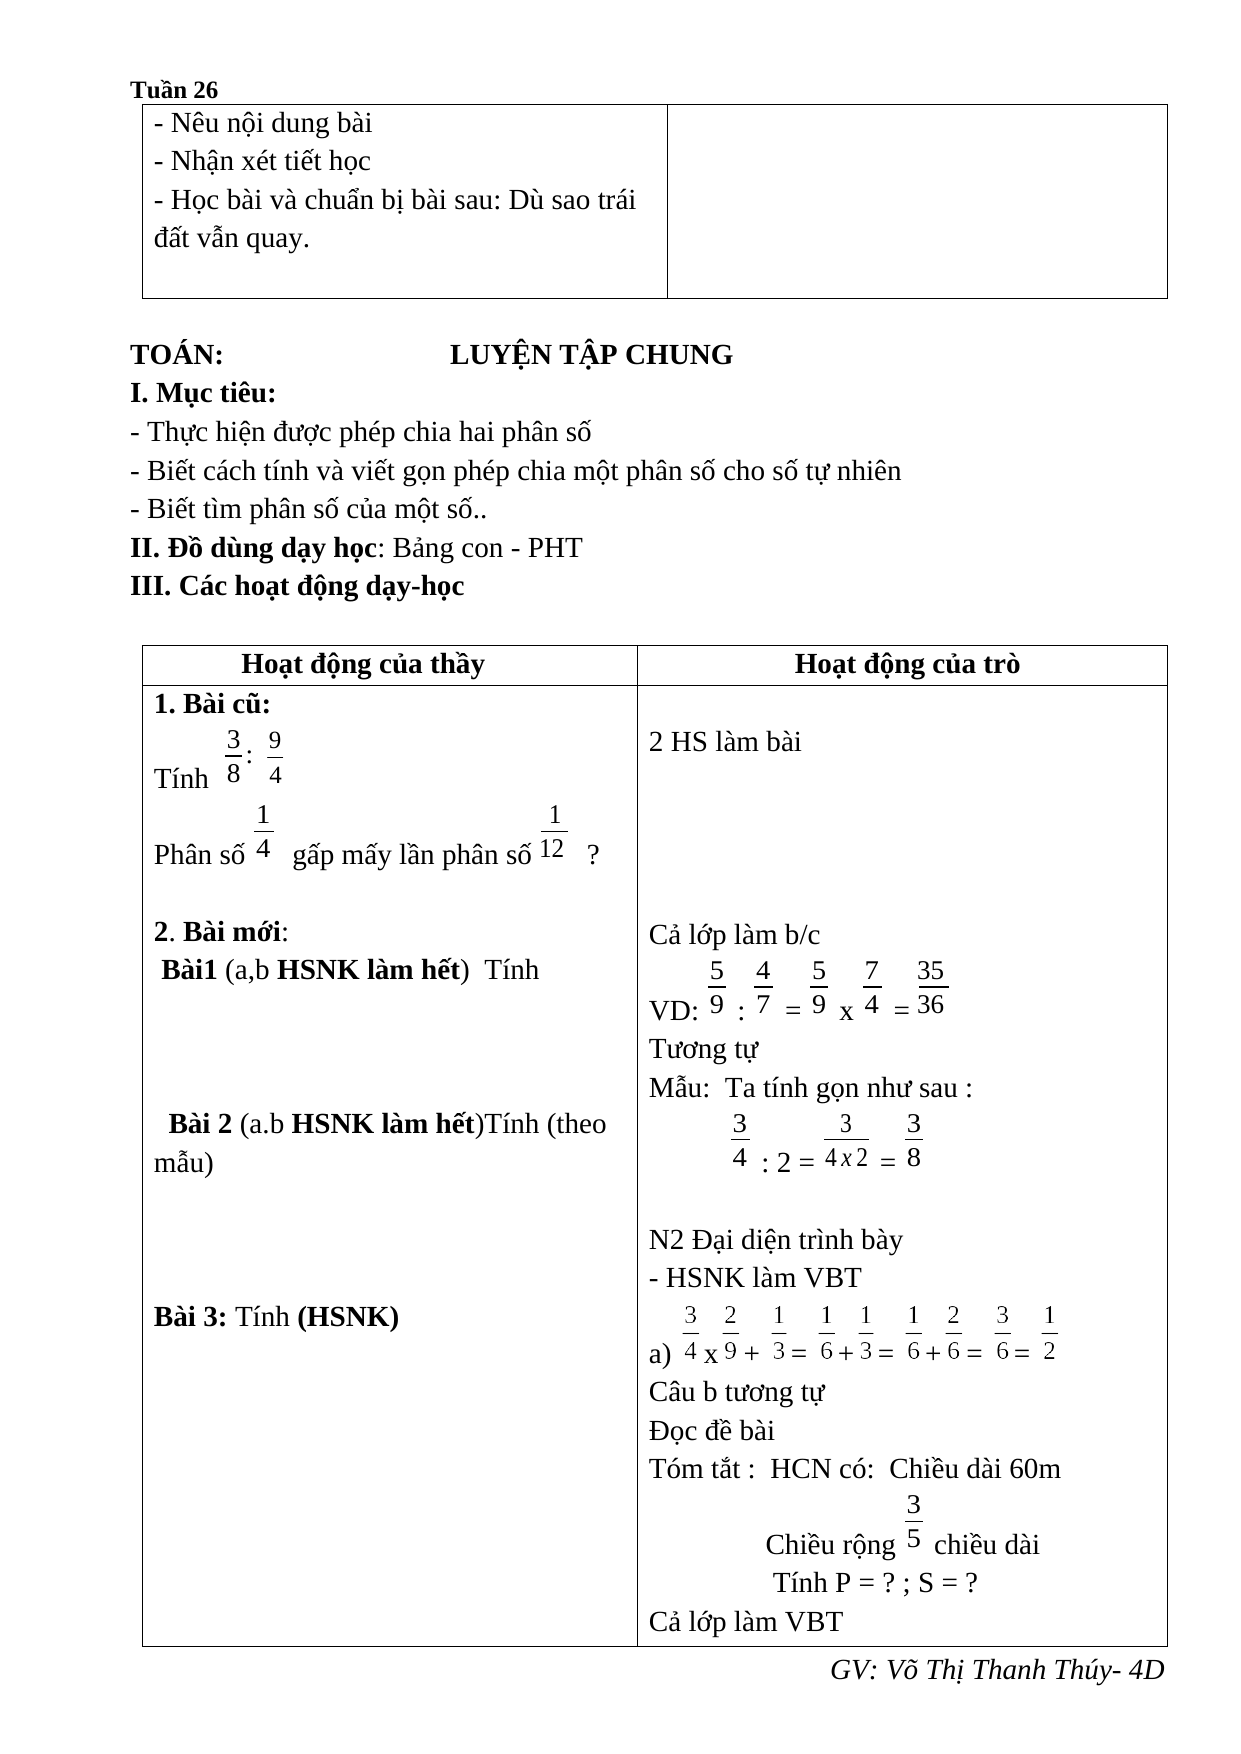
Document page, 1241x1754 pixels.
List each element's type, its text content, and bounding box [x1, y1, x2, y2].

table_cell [143, 686, 637, 1646]
text - Thực hiện được phép chia hai phân số [130, 414, 1169, 448]
table_header Hoạt động của trò [638, 646, 1167, 685]
text II. Đồ dùng dạy học: Bảng con - PHT [130, 530, 1169, 563]
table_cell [638, 686, 1167, 1646]
table_header Hoạt động của thầy [143, 646, 637, 685]
text - Biết cách tính và viết gọn phép chia một phân số cho số tự nhiên [130, 453, 1169, 486]
text - Biết tìm phân số của một số.. [130, 491, 1169, 525]
text III. Các hoạt động dạy-học [130, 568, 1169, 602]
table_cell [668, 105, 1167, 297]
text I. Mục tiêu: [130, 376, 1169, 409]
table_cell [143, 105, 667, 297]
text TOÁN: LUYỆN TẬP CHUNG [130, 337, 1169, 371]
